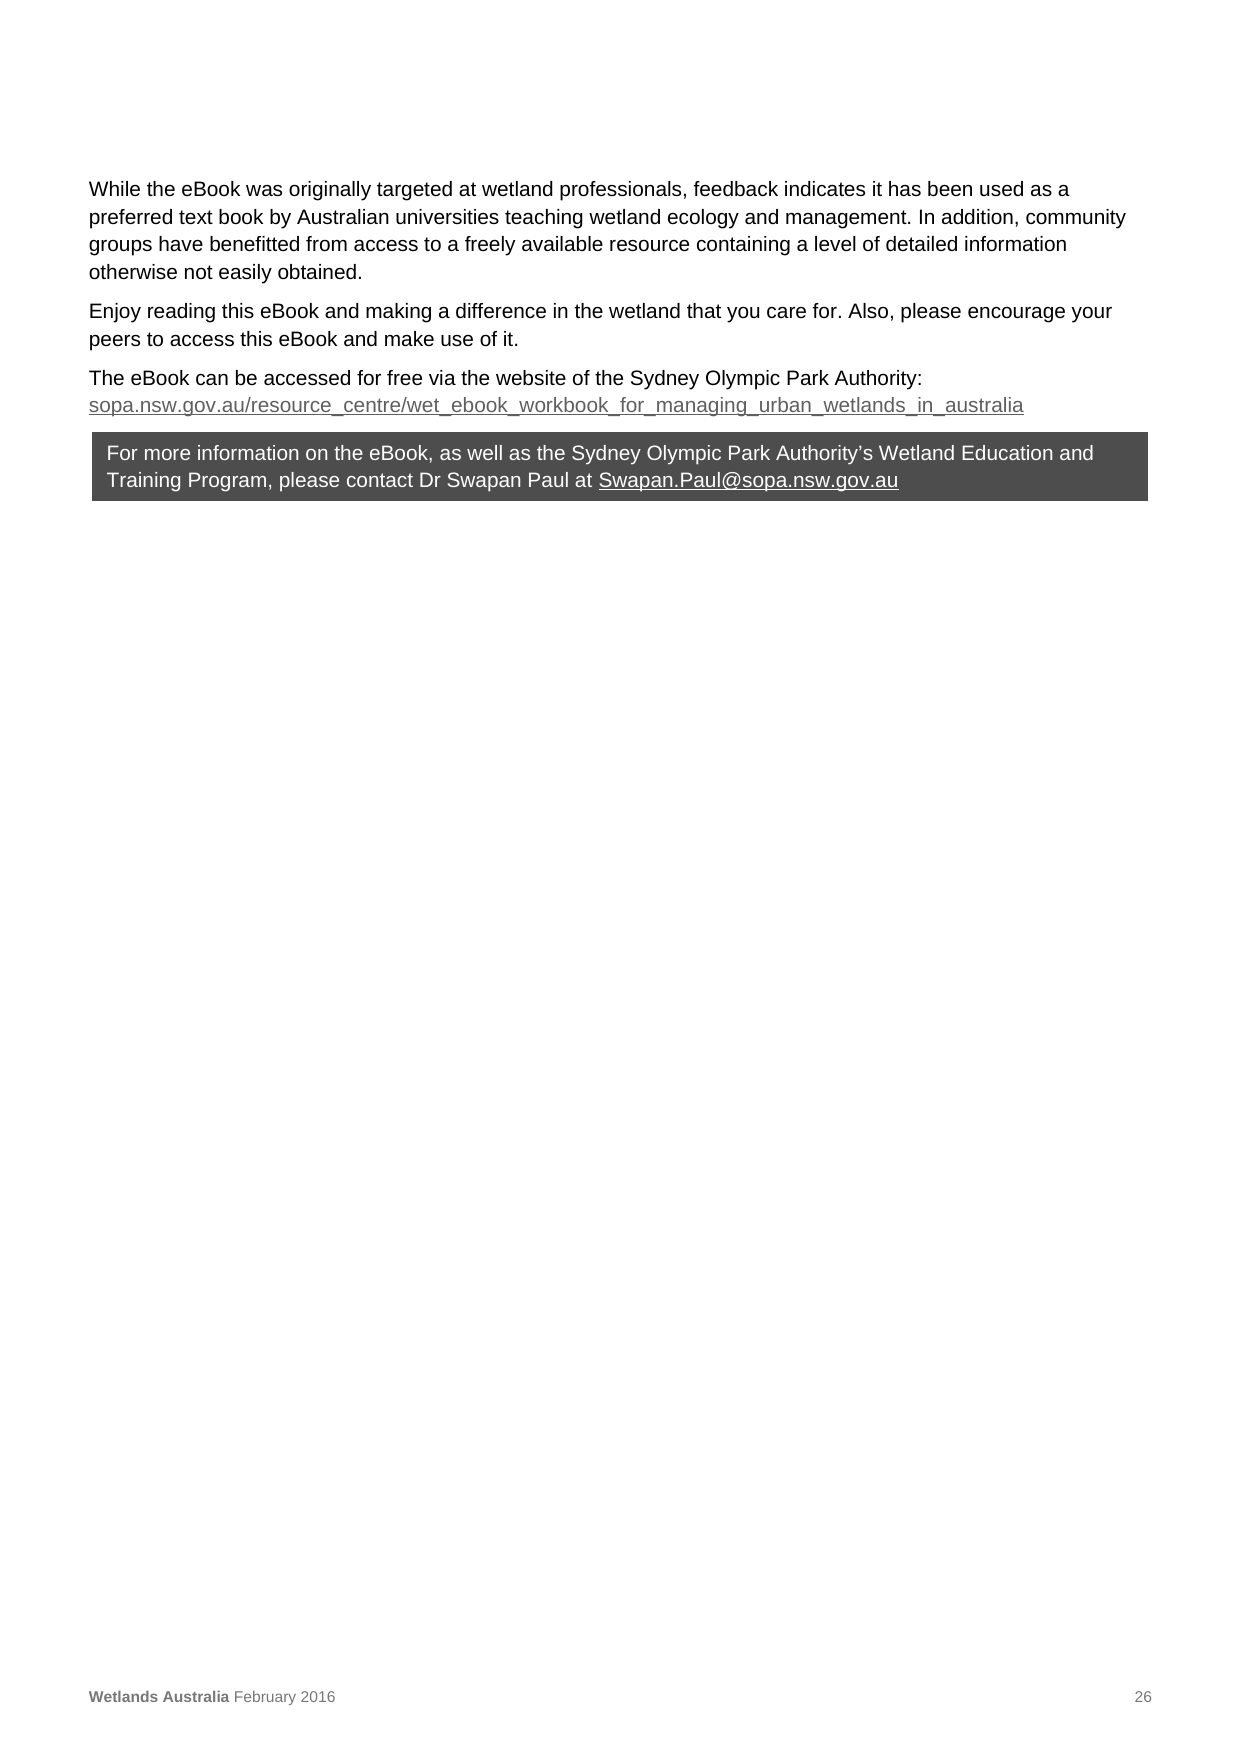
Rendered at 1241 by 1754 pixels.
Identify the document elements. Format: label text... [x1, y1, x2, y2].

text Enjoy reading this eBook and making a difference in the wetland that you care for. Also, please encourage your peers to access this eBook and make use of it. [89, 299, 1152, 350]
text While the eBook was originally targeted at wetland professionals, feedback indicates it has been used as a preferred text book by Australian universities teaching wetland ecology and management. In addition, community groups have benefitted from access to a freely available resource containing a level of detailed information otherwise not easily obtained. [89, 177, 1152, 284]
text The eBook can be accessed for free via the website of the Sydney Olympic Park Authority: sopa.nsw.gov.au/resource_centre/wet_ebook_workbook_for_managing_urban_wetlands_in_australia [89, 366, 1152, 417]
text For more information on the eBook, as well as the Sydney Olympic Park Authority’s Wetland Education and Training Program, please contact Dr Swapan Paul at Swapan.Paul@sopa.nsw.gov.au [98, 439, 1142, 494]
